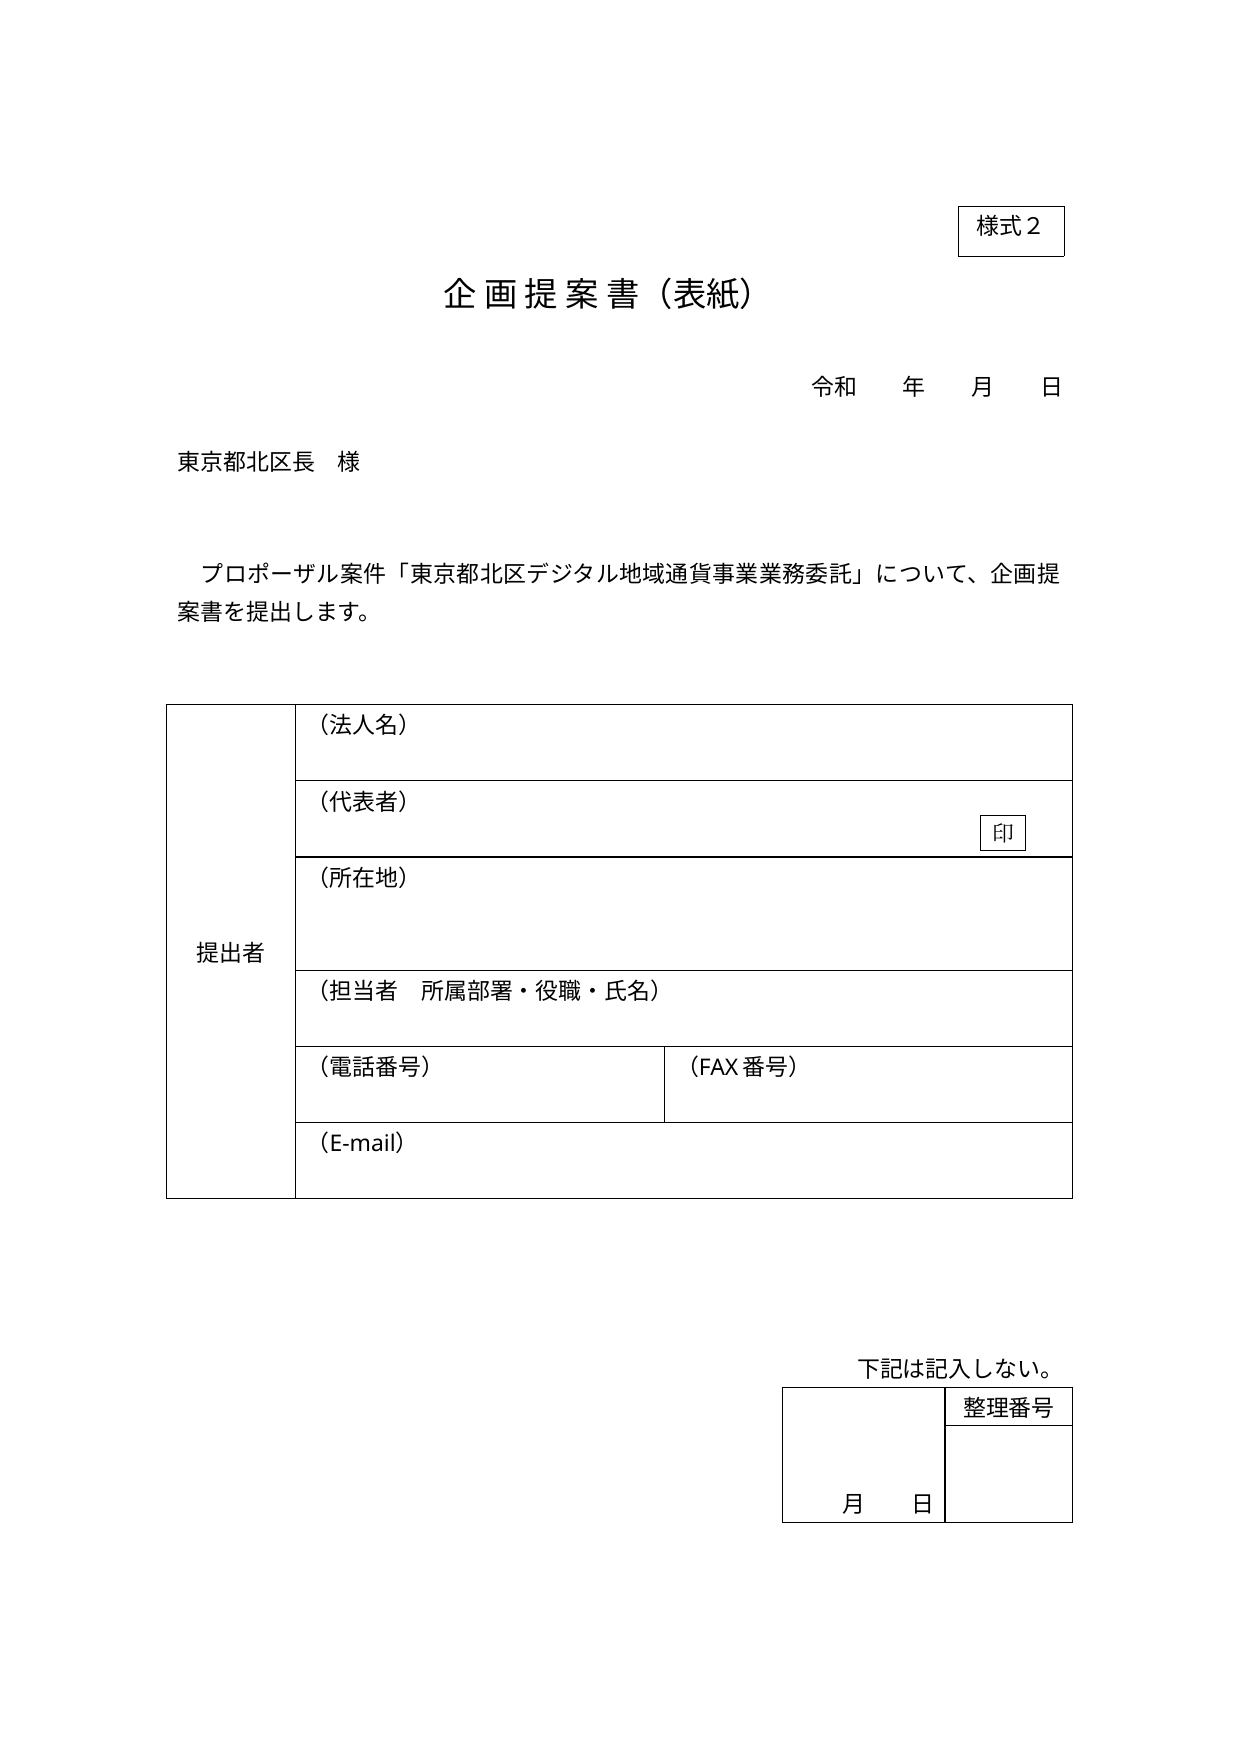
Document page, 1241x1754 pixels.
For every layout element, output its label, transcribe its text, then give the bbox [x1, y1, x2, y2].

text 令和 年 月 日 [177, 367, 1063, 404]
text プロポーザル案件「東京都北区デジタル地域通貨事業業務委託」について、企画提案書を提出します。 [177, 554, 1063, 629]
table_header 整理番号 [946, 1388, 1072, 1425]
table_cell （担当者 所属部署・役職・氏名） [296, 971, 1072, 1046]
table_cell （所在地） [296, 858, 1072, 970]
table_header 提出者 [167, 705, 295, 1198]
table_cell [946, 1426, 1072, 1522]
text 企 画 提 案 書（表紙） [177, 254, 1063, 329]
text 下記は記入しない。 [177, 1349, 1063, 1387]
text 東京都北区長 様 [177, 442, 1063, 479]
table_cell （E-mail） [296, 1123, 1072, 1198]
table_header （法人名） [296, 705, 1072, 780]
table_cell （代表者） [296, 781, 1072, 856]
table_cell （電話番号） [296, 1047, 664, 1122]
table_header 月 日 [783, 1388, 944, 1522]
table_cell （FAX番号） [665, 1047, 1072, 1122]
